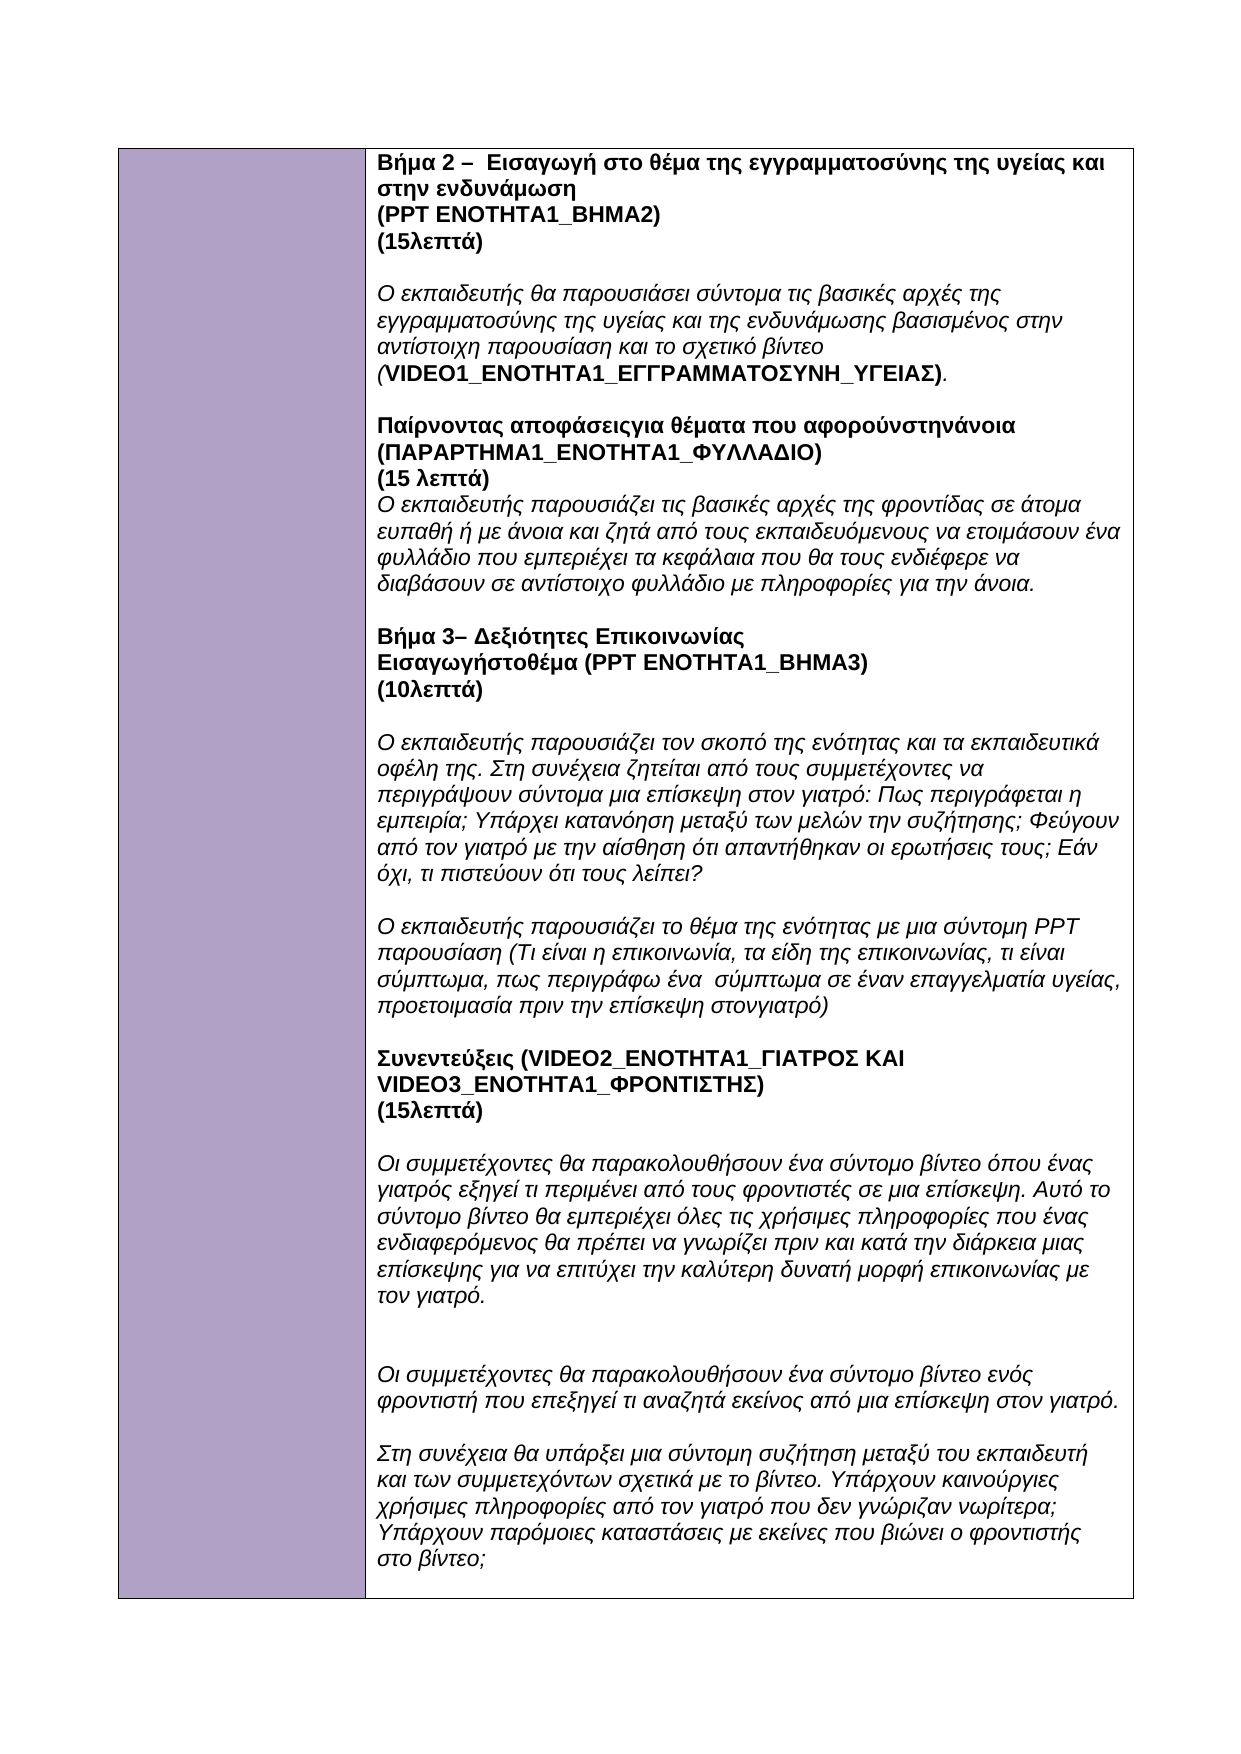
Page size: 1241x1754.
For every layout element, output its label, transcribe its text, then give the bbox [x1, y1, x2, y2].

table_cell Βήμα 2 – Εισαγωγή στο θέμα της εγγραμματοσύνης της υγείας και στην ενδυνάμωση (PPT ΕΝΟΤΗΤΑ1_ΒΗΜΑ2) (15λεπτά) Ο εκπαιδευτής θα παρουσιάσει σύντομα τις βασικές αρχές της εγγραμματοσύνης της υγείας και της ενδυνάμωσης βασισμένος στην αντίστοιχη παρουσίαση και το σχετικό βίντεο (VIDEO1_ΕΝΟΤΗΤΑ1_ΕΓΓΡΑΜΜΑΤΟΣΥΝΗ_ΥΓΕΙΑΣ). Παίρνοντας αποφάσειςγια θέματα που αφορούνστηνάνοια (ΠΑΡΑΡΤΗΜΑ1_ΕΝΟΤΗΤΑ1_ΦΥΛΛΑΔΙΟ) (15 λεπτά) Ο εκπαιδευτής παρουσιάζει τις βασικές αρχές της φροντίδας σε άτομα ευπαθή ή με άνοια και ζητά από τους εκπαιδευόμενους να ετοιμάσουν ένα φυλλάδιο που εμπεριέχει τα κεφάλαια που θα τους ενδιέφερε να διαβάσουν σε αντίστοιχο φυλλάδιο με πληροφορίες για την άνοια. Βήμα 3– Δεξιότητες Επικοινωνίας Εισαγωγήστοθέμα (PPT ΕΝΟΤΗΤΑ1_ΒΗΜΑ3) (10λεπτά) Ο εκπαιδευτής παρουσιάζει τον σκοπό της ενότητας και τα εκπαιδευτικά οφέλη της. Στη συνέχεια ζητείται από τους συμμετέχοντες να περιγράψουν σύντομα μια επίσκεψη στον γιατρό: Πως περιγράφεται η εμπειρία; Υπάρχει κατανόηση μεταξύ των μελών την συζήτησης; Φεύγουν από τον γιατρό με την αίσθηση ότι απαντήθηκαν οι ερωτήσεις τους; Εάν όχι, τι πιστεύουν ότι τους λείπει? Ο εκπαιδευτής παρουσιάζει το θέμα της ενότητας με μια σύντομη PPT παρουσίαση (Τι είναι η επικοινωνία, τα είδη της επικοινωνίας, τι είναι σύμπτωμα, πως περιγράφω ένα σύμπτωμα σε έναν επαγγελματία υγείας, προετοιμασία πριν την επίσκεψη στονγιατρό) Συνεντεύξεις (VΙDEO2_ΕΝΟΤΗΤΑ1_ΓΙΑΤΡΟΣ ΚΑΙ VIDEO3_ΕΝΟΤΗΤΑ1_ΦΡΟΝΤΙΣΤΗΣ) (15λεπτά) Οι συμμετέχοντες θα παρακολουθήσουν ένα σύντομο βίντεο όπου ένας γιατρός εξηγεί τι περιμένει από τους φροντιστές σε μια επίσκεψη. Αυτό το σύντομο βίντεο θα εμπεριέχει όλες τις χρήσιμες πληροφορίες που ένας ενδιαφερόμενος θα πρέπει να γνωρίζει πριν και κατά την διάρκεια μιας επίσκεψης για να επιτύχει την καλύτερη δυνατή μορφή επικοινωνίας με τον γιατρό. Οι συμμετέχοντες θα παρακολουθήσουν ένα σύντομο βίντεο ενός φροντιστή που επεξηγεί τι αναζητά εκείνος από μια επίσκεψη στον γιατρό. Στη συνέχεια θα υπάρξει μια σύντομη συζήτηση μεταξύ του εκπαιδευτή και των συμμετεχόντων σχετικά με το βίντεο. Υπάρχουν καινούργιες χρήσιμες πληροφορίες από τον γιατρό που δεν γνώριζαν νωρίτερα; Υπάρχουν παρόμοιες καταστάσεις με εκείνες που βιώνει ο φροντιστής στο βίντεο; [366, 149, 1133, 1598]
table_cell [119, 149, 365, 1598]
